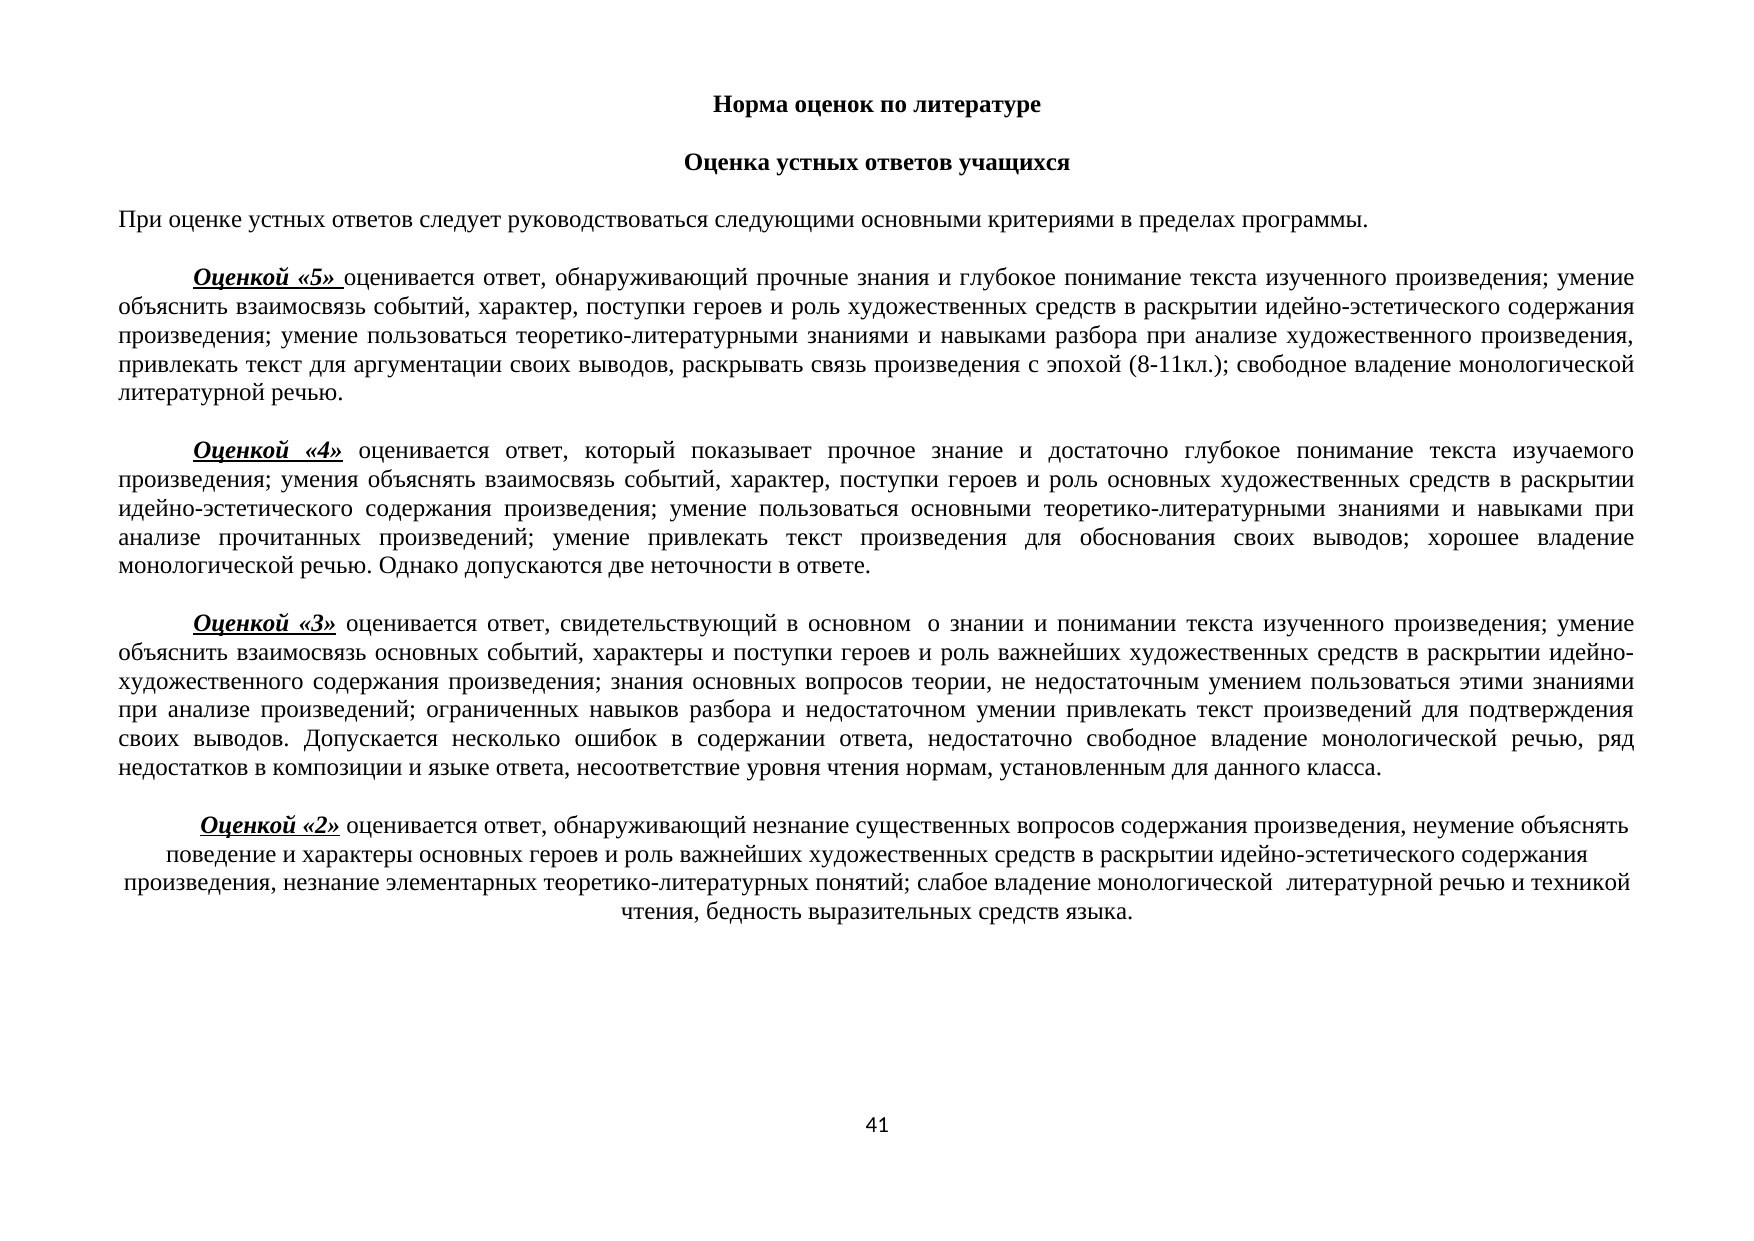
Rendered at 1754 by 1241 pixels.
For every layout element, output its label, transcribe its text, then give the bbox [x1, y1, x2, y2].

text Оценка устных ответов учащихся [118, 147, 1636, 175]
text Оценкой «4» оценивается ответ, который показывает прочное знание и достаточно глубокое понимание текста изучаемого произведения; умения объяснять взаимосвязь событий, характер, поступки героев и роль основных художественных средств в раскрытии идейно-эстетического содержания произведения; умение пользоваться основными теоретико-литературными знаниями и навыками при анализе прочитанных произведений; умение привлекать текст произведения для обоснования своих выводов; хорошее владение монологической речью. Однако допускаются две неточности в ответе. [118, 435, 1636, 579]
text Оценкой «2» оценивается ответ, обнаруживающий незнание существенных вопросов содержания произведения, неумение объяснять поведение и характеры основных героев и роль важнейших художественных средств в раскрытии идейно-эстетического содержания произведения, незнание элементарных теоретико-литературных понятий; слабое владение монологической литературной речью и техникой чтения, бедность выразительных средств языка. [118, 810, 1636, 925]
text При оценке устных ответов следует руководствоваться следующими основными критериями в пределах программы. [118, 204, 1636, 233]
text Оценкой «3» оценивается ответ, свидетельствующий в основном о знании и понимании текста изученного произведения; умение объяснить взаимосвязь основных событий, характеры и поступки героев и роль важнейших художественных средств в раскрытии идейно-художественного содержания произведения; знания основных вопросов теории, не недостаточным умением пользоваться этими знаниями при анализе произведений; ограниченных навыков разбора и недостаточном умении привлекать текст произведений для подтверждения своих выводов. Допускается несколько ошибок в содержании ответа, недостаточно свободное владение монологической речью, ряд недостатков в композиции и языке ответа, несоответствие уровня чтения нормам, установленным для данного класса. [118, 608, 1636, 781]
text Оценкой «5» оценивается ответ, обнаруживающий прочные знания и глубокое понимание текста изученного произведения; умение объяснить взаимосвязь событий, характер, поступки героев и роль художественных средств в раскрытии идейно-эстетического содержания произведения; умение пользоваться теоретико-литературными знаниями и навыками разбора при анализе художественного произведения, привлекать текст для аргументации своих выводов, раскрывать связь произведения с эпохой (8-11кл.); свободное владение монологической литературной речью. [118, 262, 1636, 406]
text Норма оценок по литературе [118, 89, 1636, 117]
